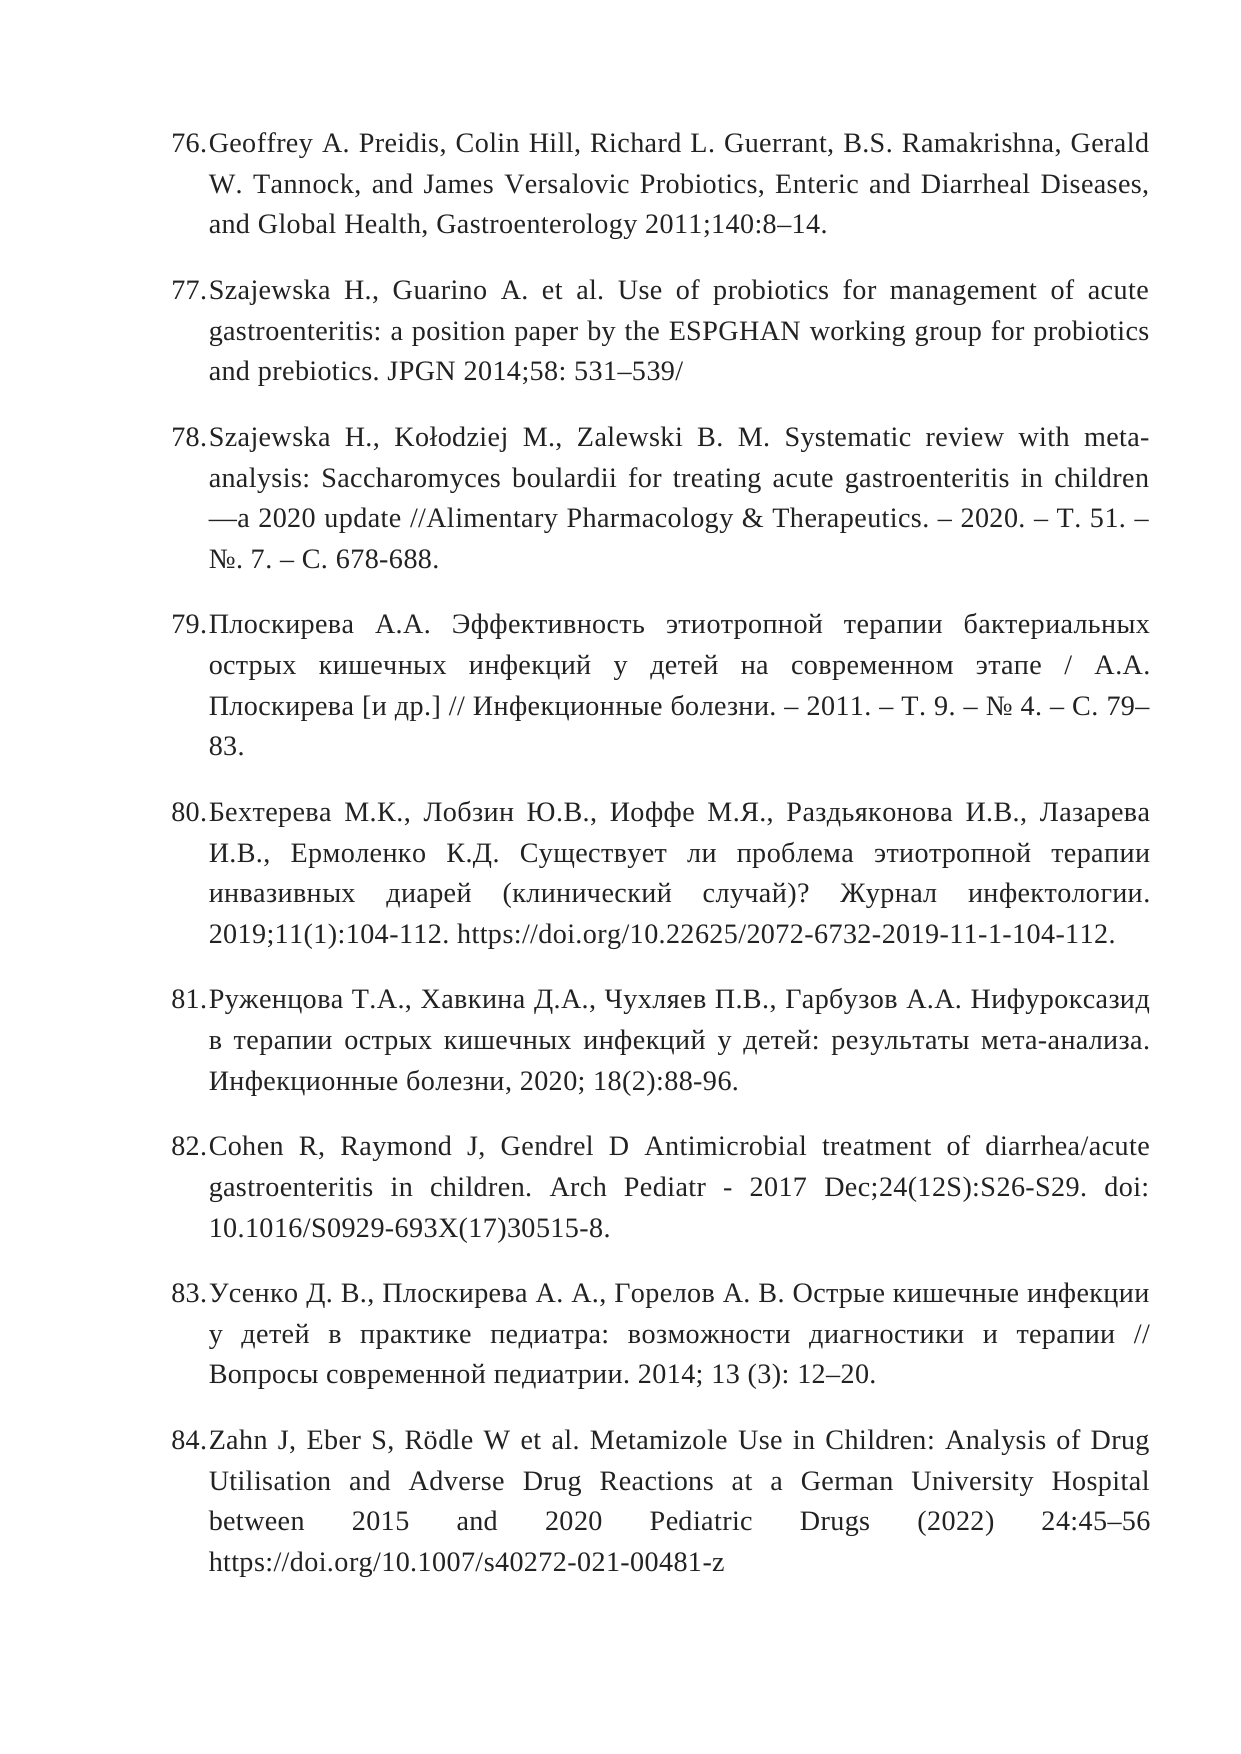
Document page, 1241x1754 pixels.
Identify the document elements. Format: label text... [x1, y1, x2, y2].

list Бехтерева М.К., Лобзин Ю.В., Иоффе М.Я., Раздьяконова И.В., Лазарева И.В., Ермоленко К.Д. Существует ли проблема этиотропной терапии инвазивных диарей (клинический случай)? Журнал инфектологии. 2019;11(1):104-112. https://doi.org/10.22625/2072-6732-2019-11-1-104-112. [171, 787, 1152, 949]
list Cohen R, Raymond J, Gendrel D Antimicrobial treatment of diarrhea/acute gastroenteritis in children. Arch Pediatr - 2017 Dec;24(12S):S26-S29. doi: 10.1016/S0929-693X(17)30515-8. [171, 1121, 1152, 1243]
list Руженцова Т.А., Хавкина Д.А., Чухляев П.В., Гарбузов А.А. Нифуроксазид в терапии острых кишечных инфекций у детей: результаты мета-анализа. Инфекционные болезни, 2020; 18(2):88-96. [171, 974, 1152, 1096]
list Плоскирева А.А. Эффективность этиотропной терапии бактериальных острых кишечных инфекций у детей на современном этапе / А.А. Плоскирева [и др.] // Инфекционные болезни. – 2011. – Т. 9. – № 4. – С. 79–83. [171, 599, 1152, 762]
list Усенко Д. В., Плоскирева А. А., Горелов А. В. Острые кишечные инфекции у детей в практике педиатра: возможности диагностики и терапии // Вопросы современной педиатрии. 2014; 13 (3): 12–20. [171, 1268, 1152, 1390]
list Szajewska H., Guarino A. et al. Use of probiotics for management of acute gastroenteritis: a position paper by the ESPGHAN working group for probiotics and prebiotics. JPGN 2014;58: 531–539/ [171, 265, 1152, 387]
list Geoffrey A. Preidis, Colin Hill, Richard L. Guerrant, B.S. Ramakrishna, Gerald W. Tannock, and James Versalovic Probiotics, Enteric and Diarrheal Diseases, and Global Health, Gastroenterology 2011;140:8–14. [171, 118, 1152, 240]
list Zahn J, Eber S, Rödle W et al. Metamizole Use in Children: Analysis of Drug Utilisation and Adverse Drug Reactions at a German University Hospital between 2015 and 2020 Pediatric Drugs (2022) 24:45–56 https://doi.org/10.1007/s40272-021-00481-z [171, 1415, 1152, 1577]
list Szajewska H., Kołodziej M., Zalewski B. M. Systematic review with meta‐analysis: Saccharomyces boulardii for treating acute gastroenteritis in children—a 2020 update //Alimentary Pharmacology & Therapeutics. – 2020. – Т. 51. – №. 7. – С. 678-688. [171, 412, 1152, 574]
